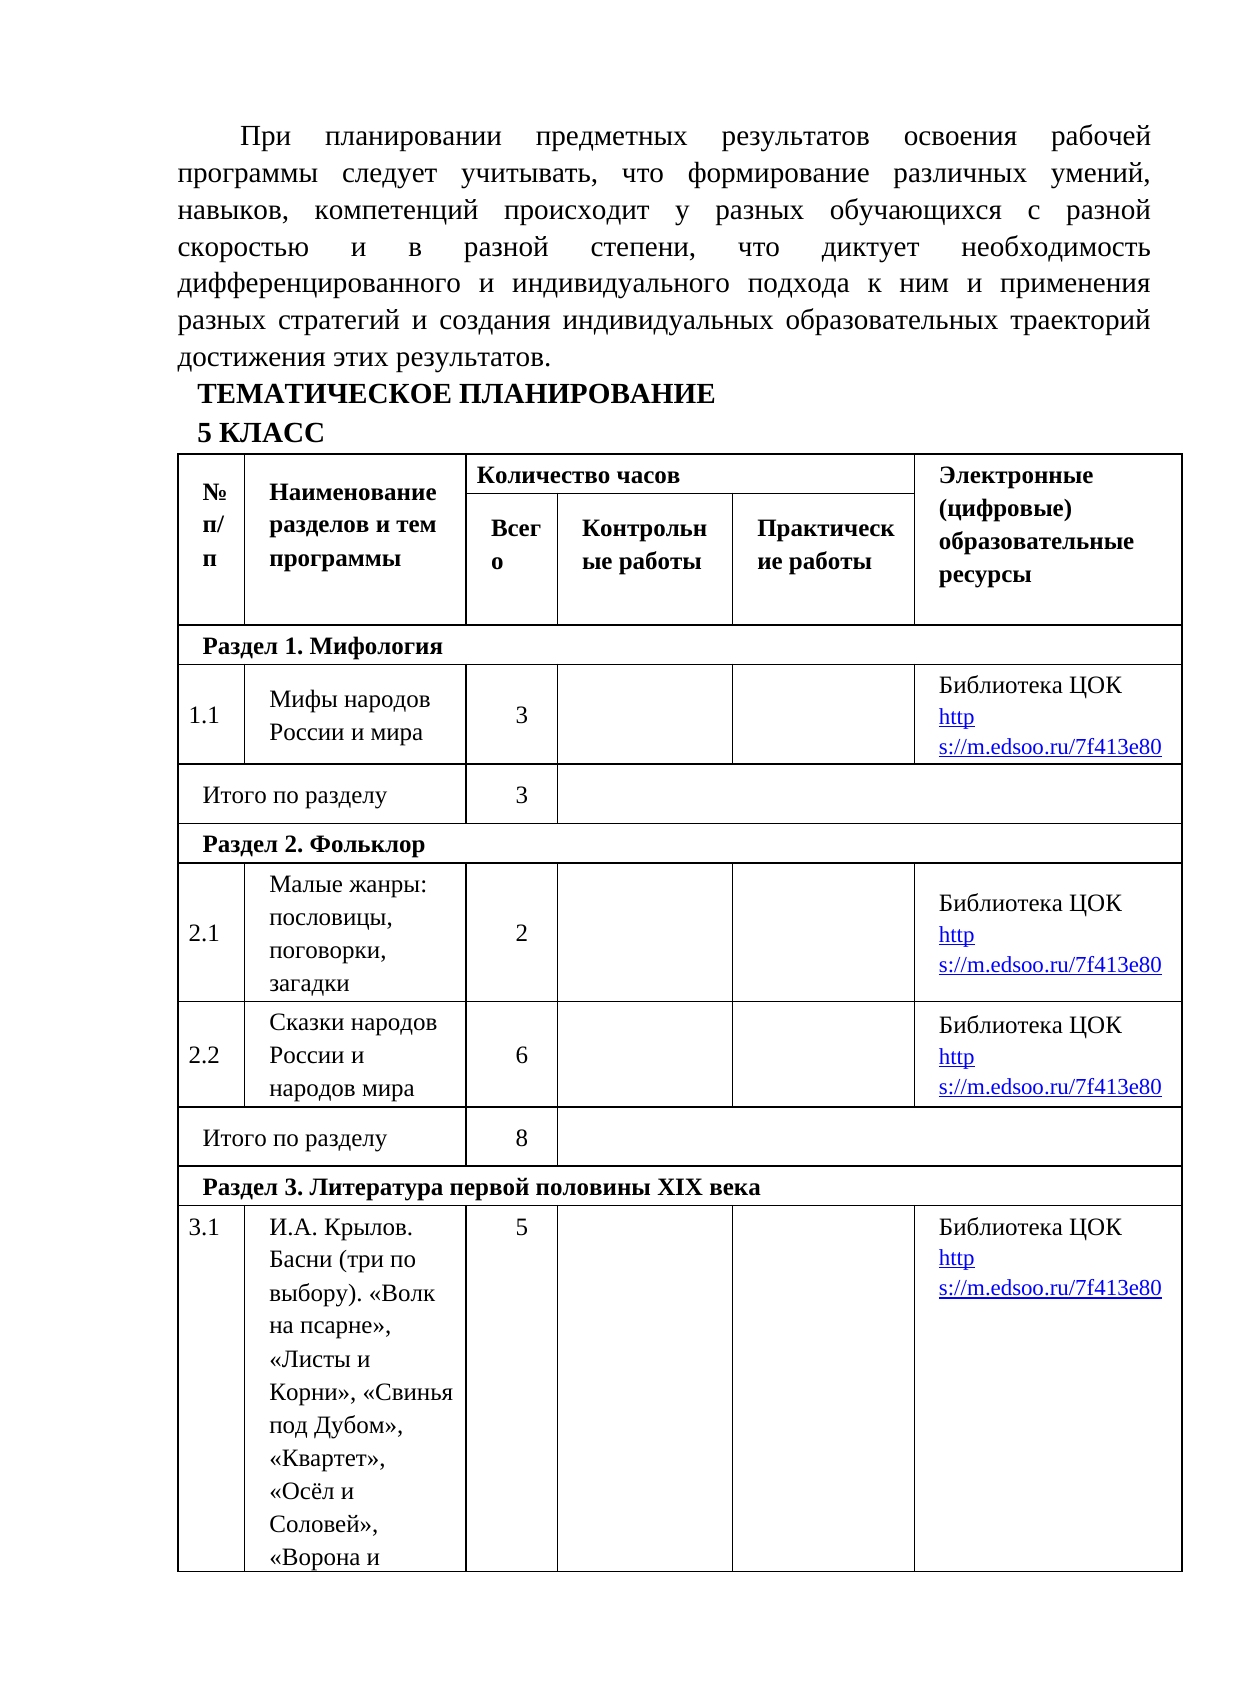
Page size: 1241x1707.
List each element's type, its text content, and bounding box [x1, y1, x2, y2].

table_cell Мифы народов России и мира [245, 665, 465, 763]
table_cell Библиотека ЦОК https://m.edsoo.ru/7f413e80 [915, 864, 1181, 1001]
table_cell [558, 665, 732, 763]
table_cell [558, 864, 732, 1001]
table_cell Итого по разделу [179, 1108, 465, 1165]
table_cell 8 [467, 1108, 557, 1165]
table_cell Всего [467, 494, 557, 624]
table_cell [733, 1206, 914, 1571]
text При планировании предметных результатов освоения рабочей программы следует учитывать, что формирование различных умений, навыков, компетенций происходит у разных обучающихся с разной скоростью и в разной степени, что диктует необходимость дифференцированного и индивидуального подхода к ним и применения разных стратегий и создания индивидуальных образовательных траекторий достижения этих результатов. [177, 118, 1152, 373]
table_cell 6 [467, 1002, 557, 1106]
table_cell Библиотека ЦОК https://m.edsoo.ru/7f413e80 [915, 1002, 1181, 1106]
table_cell 3 [467, 765, 557, 823]
table_cell Раздел 1. Мифология [179, 626, 1181, 663]
table_cell Итого по разделу [179, 765, 465, 823]
table_cell [733, 864, 914, 1001]
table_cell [245, 1206, 465, 1571]
table_header № п/п [179, 455, 244, 624]
table_cell Библиотека ЦОК https://m.edsoo.ru/7f413e80 [915, 665, 1181, 763]
table_cell 2 [467, 864, 557, 1001]
table_cell Малые жанры: пословицы, поговорки, загадки [245, 864, 465, 1001]
table_cell 1.1 [179, 665, 244, 763]
table_header Электронные (цифровые) образовательные ресурсы [915, 455, 1181, 624]
table_header Количество часов [467, 455, 914, 493]
table_cell Раздел 2. Фольклор [179, 824, 1181, 862]
table_cell Раздел 3. Литература первой половины XIX века [179, 1167, 1181, 1205]
table_cell 5 [467, 1206, 557, 1571]
table_cell [558, 1108, 1181, 1165]
table_header Наименование разделов и тем программы [245, 455, 465, 624]
table_cell Контрольные работы [558, 494, 732, 624]
table_cell Сказки народов России и народов мира [245, 1002, 465, 1106]
table_cell [733, 1002, 914, 1106]
table_cell 2.1 [179, 864, 244, 1001]
table_cell 3 [467, 665, 557, 763]
table_cell [733, 665, 914, 763]
text 5 КЛАСС [190, 415, 1152, 448]
text ТЕМАТИЧЕСКОЕ ПЛАНИРОВАНИЕ [190, 376, 1152, 410]
table_cell [558, 1002, 732, 1106]
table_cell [915, 1206, 1181, 1571]
table_cell 3.1 [179, 1206, 244, 1571]
table_cell [558, 1206, 732, 1571]
table_cell 2.2 [179, 1002, 244, 1106]
table_cell Практические работы [733, 494, 914, 624]
table_cell [558, 765, 1181, 823]
